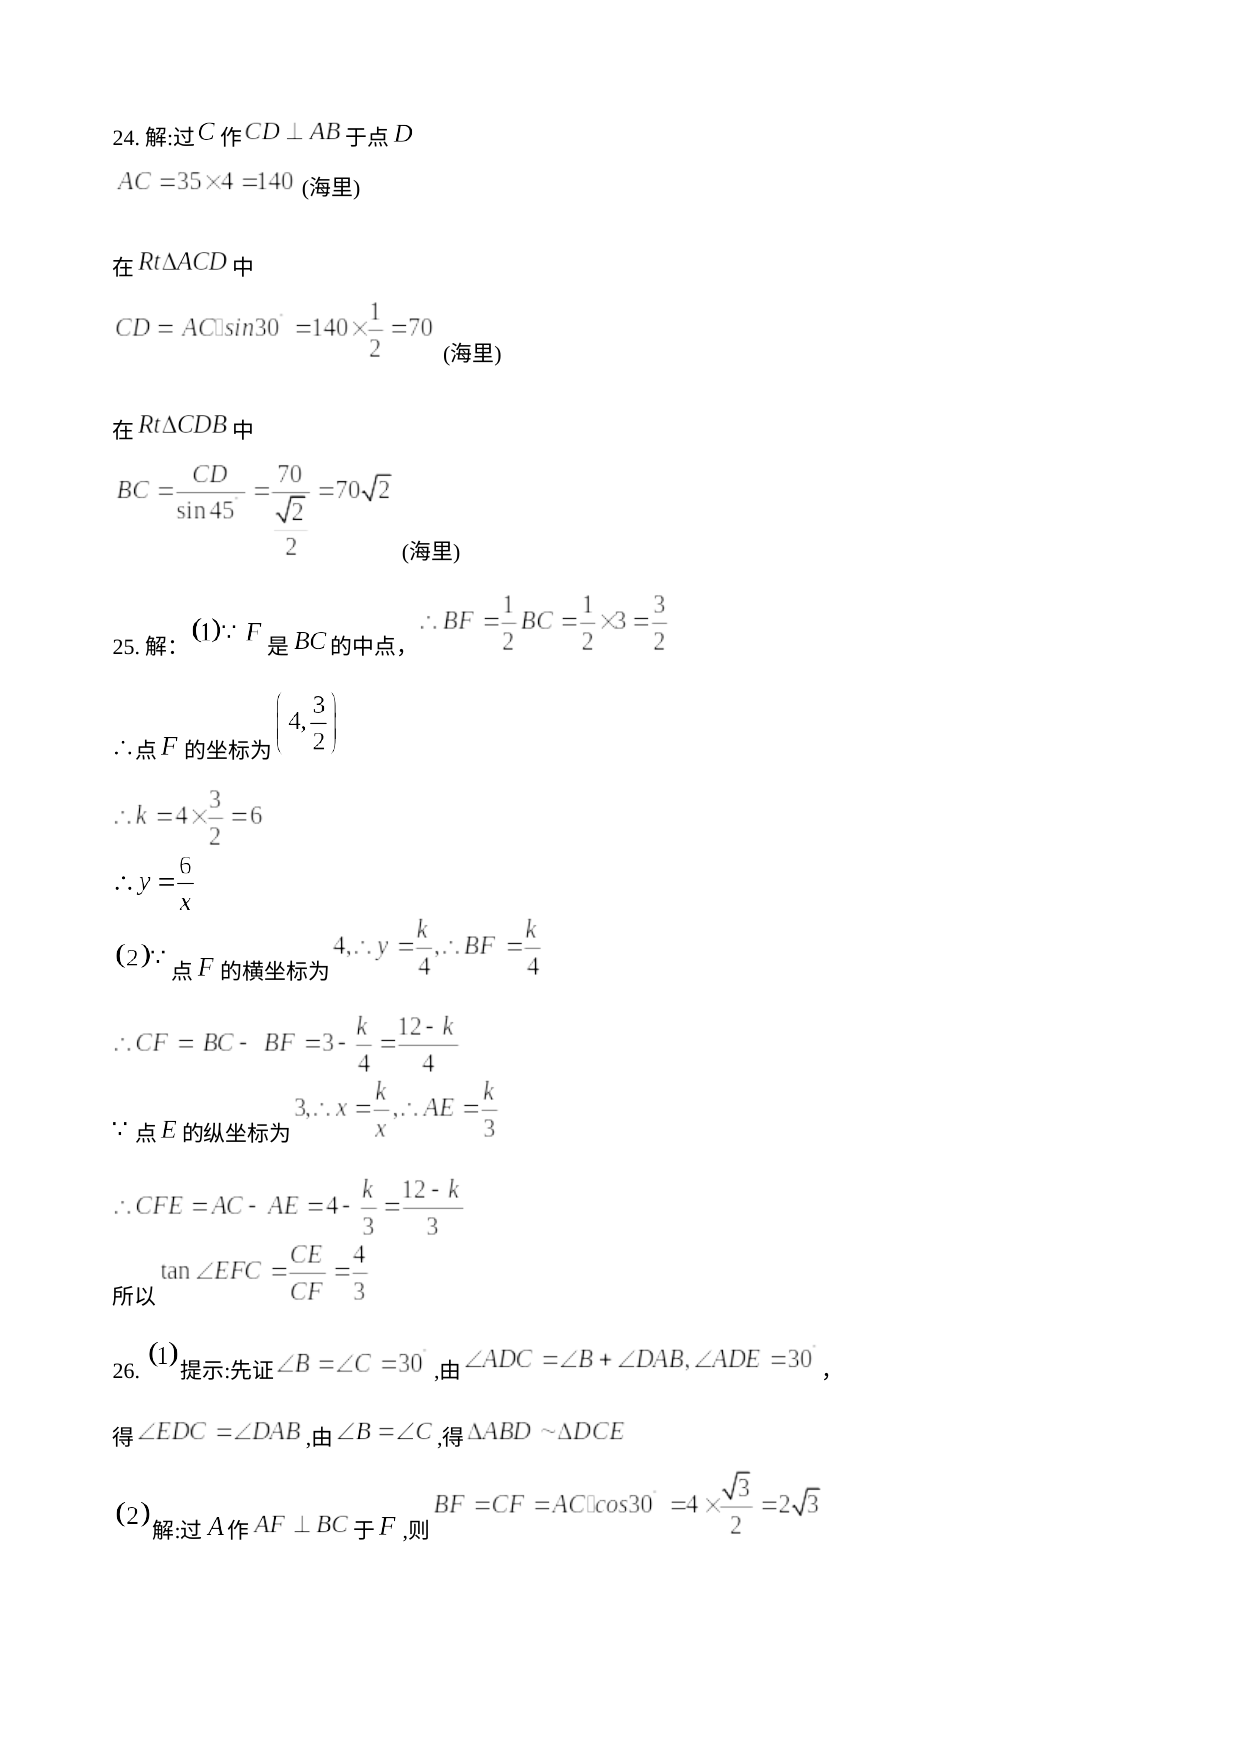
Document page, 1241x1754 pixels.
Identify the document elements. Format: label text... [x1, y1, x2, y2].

text 点的坐标为 [112, 687, 1128, 784]
text 点的纵坐标为 [112, 1077, 1128, 1174]
text 所以 [112, 1239, 1128, 1337]
text (海里) [112, 297, 1128, 394]
text 24. 解:过作于点 [112, 102, 1128, 167]
text (海里) [112, 167, 1128, 232]
text 点的横坐标为 [112, 914, 1128, 1012]
text 26. 提示:先证,由， [112, 1337, 1128, 1402]
text 得,由,得 [112, 1402, 1128, 1467]
text 在中 [112, 232, 1128, 297]
text 25. 解：是的中点， [112, 589, 1128, 687]
text 在中 [112, 394, 1128, 459]
text 解:过作于,则 [112, 1467, 1128, 1564]
text (海里) [112, 459, 1128, 589]
